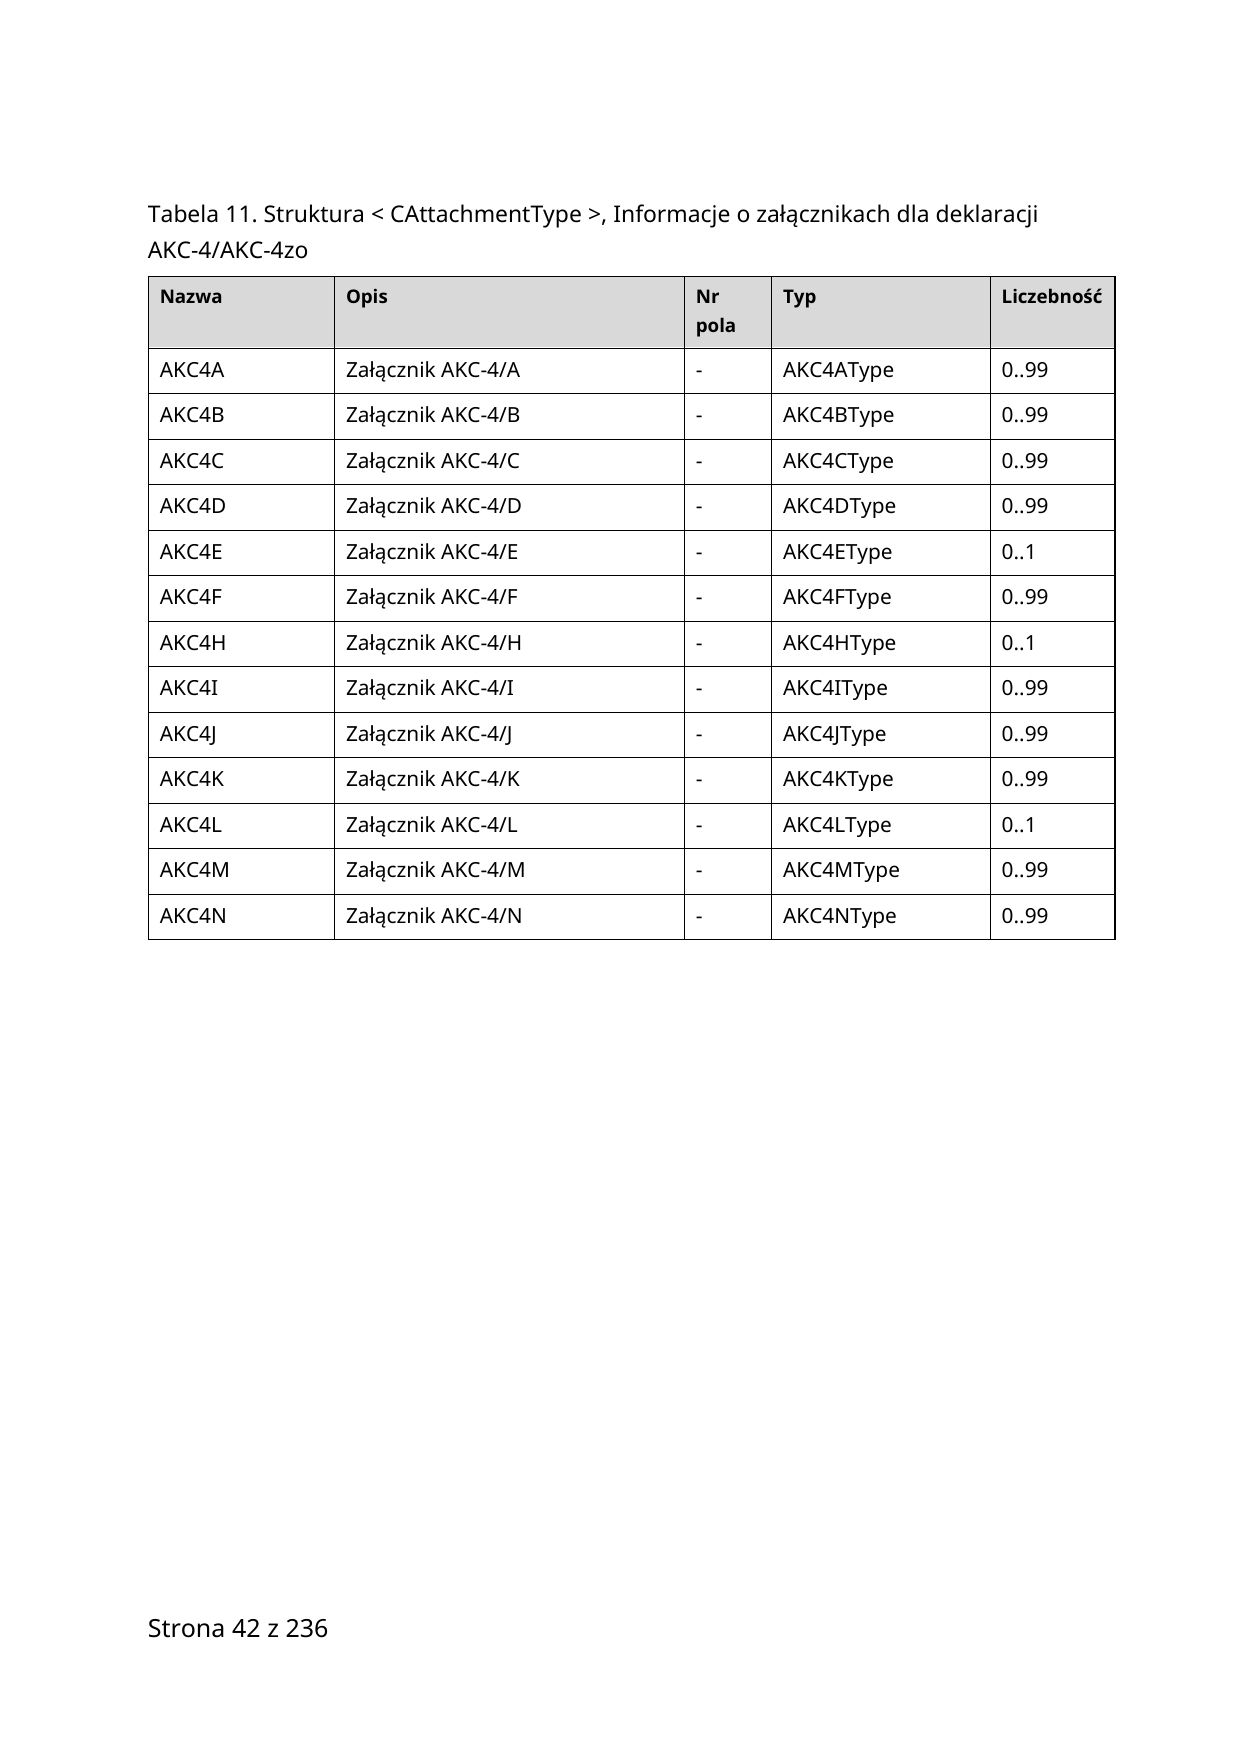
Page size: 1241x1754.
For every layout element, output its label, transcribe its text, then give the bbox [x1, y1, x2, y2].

table_cell AKC4C [149, 440, 334, 484]
table_cell - [685, 440, 771, 484]
table_cell 0..99 [991, 576, 1114, 621]
table_cell AKC4KType [772, 758, 990, 803]
table_cell AKC4BType [772, 394, 990, 438]
table_cell AKC4D [149, 485, 334, 529]
table_cell Załącznik AKC-4/N [335, 895, 684, 939]
table_cell AKC4E [149, 531, 334, 575]
table_cell Załącznik AKC-4/L [335, 804, 684, 848]
table_cell AKC4HType [772, 622, 990, 666]
table_cell 0..1 [991, 531, 1114, 575]
table_cell AKC4DType [772, 485, 990, 529]
table_header Nr pola [685, 277, 771, 347]
table_cell AKC4K [149, 758, 334, 803]
table_cell 0..99 [991, 849, 1114, 894]
table_cell - [685, 485, 771, 529]
table_cell AKC4NType [772, 895, 990, 939]
table_cell AKC4F [149, 576, 334, 621]
table_cell AKC4J [149, 713, 334, 757]
table_cell Załącznik AKC-4/I [335, 667, 684, 712]
table_cell Załącznik AKC-4/E [335, 531, 684, 575]
table_cell AKC4FType [772, 576, 990, 621]
table_cell AKC4CType [772, 440, 990, 484]
table_header Opis [335, 277, 684, 347]
table_cell AKC4H [149, 622, 334, 666]
table_cell AKC4N [149, 895, 334, 939]
table_cell AKC4L [149, 804, 334, 848]
table_cell AKC4M [149, 849, 334, 894]
table_cell 0..99 [991, 485, 1114, 529]
table_cell - [685, 804, 771, 848]
table_cell 0..1 [991, 804, 1114, 848]
table_cell AKC4JType [772, 713, 990, 757]
table_cell AKC4EType [772, 531, 990, 575]
table_header Typ [772, 277, 990, 347]
table_cell - [685, 576, 771, 621]
table_cell - [685, 622, 771, 666]
table_cell Załącznik AKC-4/M [335, 849, 684, 894]
table_cell 0..99 [991, 394, 1114, 438]
table_cell Załącznik AKC-4/H [335, 622, 684, 666]
table_cell 0..99 [991, 758, 1114, 803]
text Tabela 11. Struktura < CAttachmentType >, Informacje o załącznikach dla deklaracji AKC-4/AKC-4zo [148, 198, 1092, 265]
table_cell - [685, 394, 771, 438]
table_header Nazwa [149, 277, 334, 347]
table_cell - [685, 667, 771, 712]
table_cell 0..99 [991, 667, 1114, 712]
table_cell 0..99 [991, 713, 1114, 757]
table_cell Załącznik AKC-4/C [335, 440, 684, 484]
table_cell 0..99 [991, 440, 1114, 484]
table_cell AKC4I [149, 667, 334, 712]
table_cell - [685, 713, 771, 757]
table_cell AKC4AType [772, 349, 990, 393]
table_cell - [685, 758, 771, 803]
table_cell Załącznik AKC-4/A [335, 349, 684, 393]
table_cell 0..99 [991, 349, 1114, 393]
table_header Liczebność [991, 277, 1114, 347]
table_cell AKC4MType [772, 849, 990, 894]
table_cell - [685, 349, 771, 393]
table_cell Załącznik AKC-4/F [335, 576, 684, 621]
table_cell AKC4A [149, 349, 334, 393]
table_cell AKC4LType [772, 804, 990, 848]
table_cell 0..99 [991, 895, 1114, 939]
table_cell AKC4B [149, 394, 334, 438]
table_cell Załącznik AKC-4/J [335, 713, 684, 757]
table_cell - [685, 849, 771, 894]
table_cell Załącznik AKC-4/B [335, 394, 684, 438]
table_cell 0..1 [991, 622, 1114, 666]
table_cell Załącznik AKC-4/K [335, 758, 684, 803]
table_cell - [685, 531, 771, 575]
table_cell - [685, 895, 771, 939]
table_cell AKC4IType [772, 667, 990, 712]
table_cell Załącznik AKC-4/D [335, 485, 684, 529]
